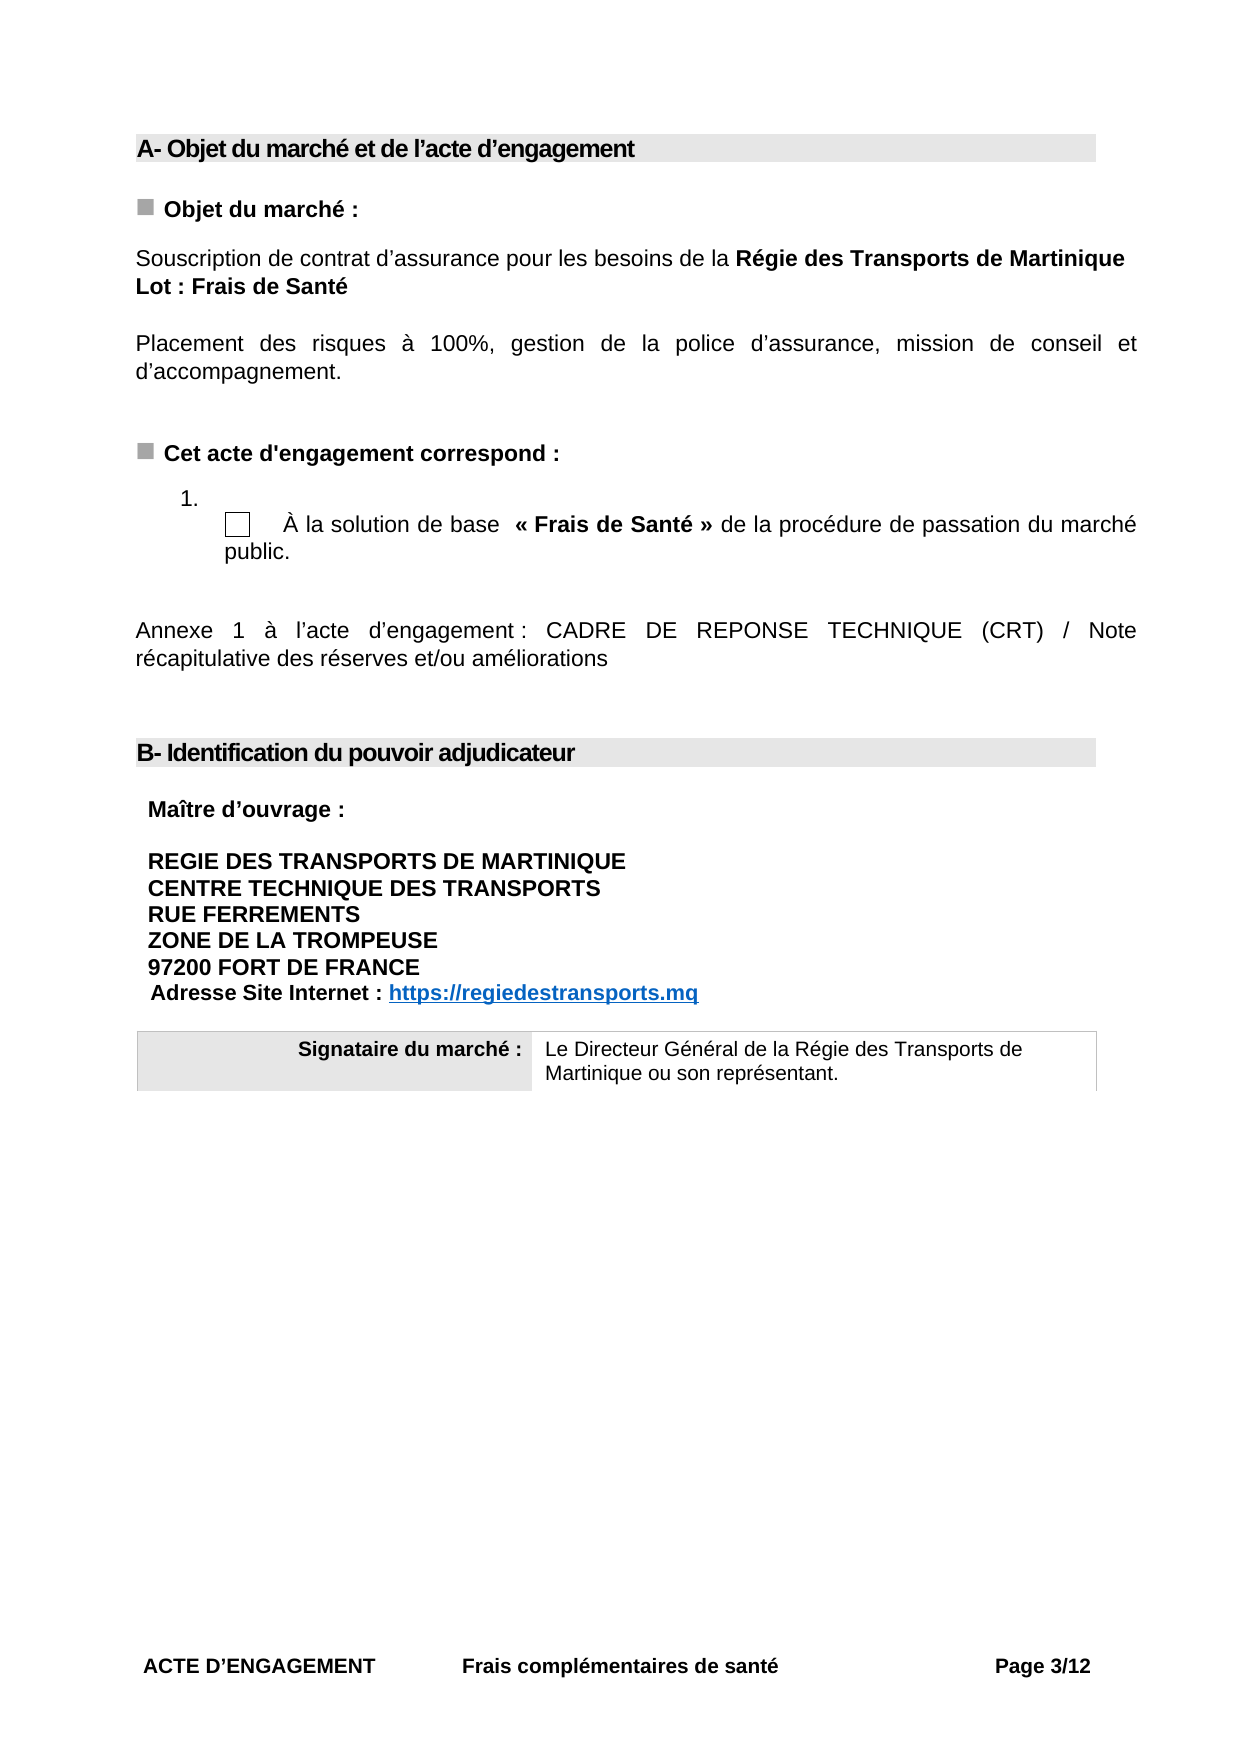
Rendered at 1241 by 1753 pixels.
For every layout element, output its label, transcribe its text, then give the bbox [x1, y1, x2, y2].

text À la solution de base « Frais de Santé » de la procédure de passation du marché public. [224, 511, 1138, 564]
text Maître d’ouvrage : [148, 796, 1126, 822]
table_header Le Directeur Général de la Régie des Transports de Martinique ou son représentant. [532, 1032, 1096, 1091]
text ■ Cet acte d'engagement correspond : [135, 430, 1138, 468]
text ■ Objet du marché : [135, 186, 1138, 225]
text Placement des risques à 100%, gestion de la police d’assurance, mission de conseil et d’accompagnement. [135, 330, 1138, 385]
text Lot : Frais de Santé [135, 273, 1138, 299]
text ZONE DE LA TROMPEUSE [148, 927, 1126, 954]
text 97200 FORT DE FRANCE [148, 954, 1126, 980]
text RUE FERREMENTS [148, 901, 1126, 927]
table_header Signataire du marché : [138, 1032, 532, 1091]
text Souscription de contrat d’assurance pour les besoins de la Régie des Transports de Martinique [135, 244, 1138, 271]
table_header B- Identification du pouvoir adjudicateur [136, 738, 1096, 767]
text Adresse Site Internet : https://regiedestransports.mq [150, 980, 1126, 1005]
text REGIE DES TRANSPORTS DE MARTINIQUE [148, 848, 1126, 875]
table_header A- Objet du marché et de l’acte d’engagement [136, 134, 1096, 162]
text CENTRE TECHNIQUE DES TRANSPORTS [148, 875, 1126, 901]
text Annexe 1 à l’acte d’engagement : CADRE DE REPONSE TECHNIQUE (CRT) / Note récapitulative des réserves et/ou améliorations [135, 617, 1138, 671]
